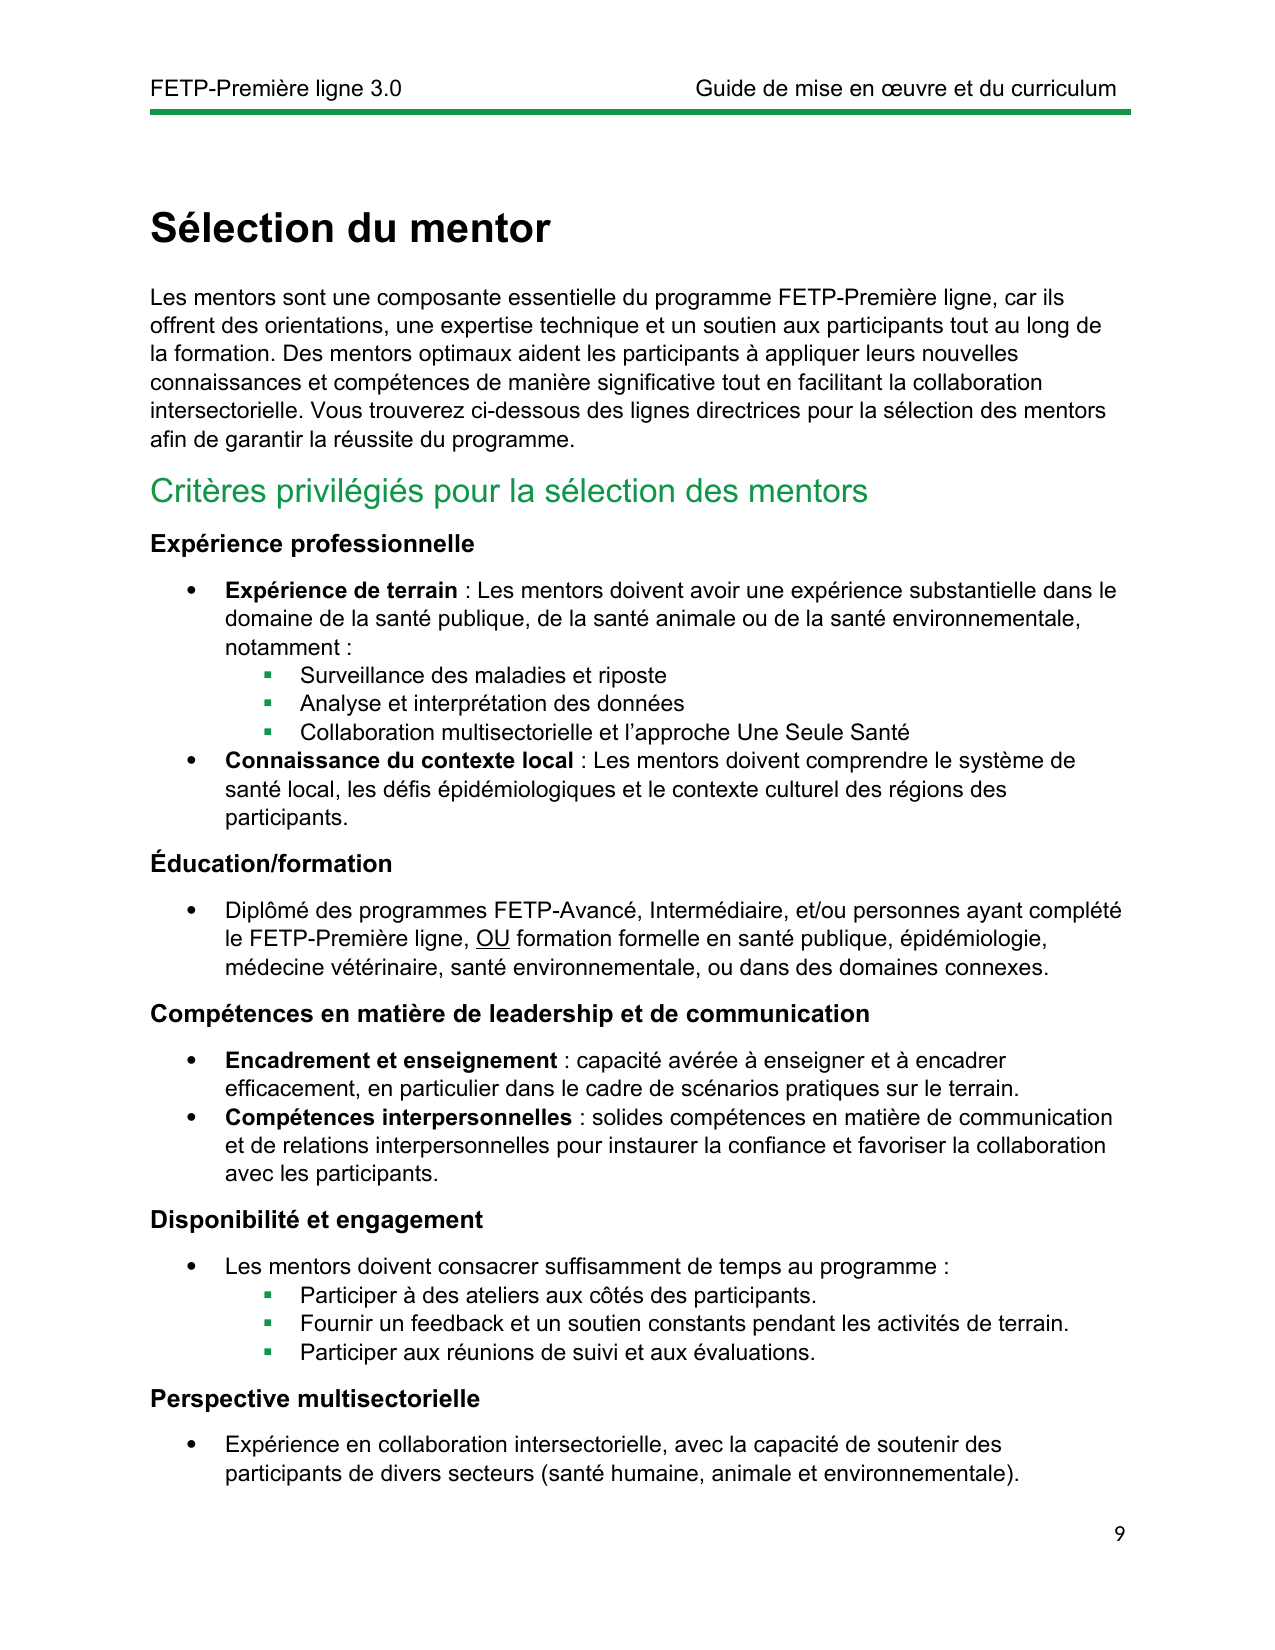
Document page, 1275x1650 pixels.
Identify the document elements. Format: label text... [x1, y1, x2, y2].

text Perspective multisectorielle [150, 1384, 1125, 1412]
subtitle Sélection du mentor [150, 203, 1125, 251]
text Compétences en matière de leadership et de communication [150, 999, 1125, 1028]
text Éducation/formation [150, 849, 1125, 878]
list Compétences interpersonnelles : solides compétences en matière de communication et de relations interpersonnelles pour instaurer la confiance et favoriser la collaboration avec les participants. [187, 1103, 1125, 1187]
text Les mentors sont une composante essentielle du programme FETP-Première ligne, car ils offrent des orientations, une expertise technique et un soutien aux participants tout au long de la formation. Des mentors optimaux aident les participants à appliquer leurs nouvelles connaissances et compétences de manière significative tout en facilitant la collaboration intersectorielle. Vous trouverez ci-dessous des lignes directrices pour la sélection des mentors afin de garantir la réussite du programme. [150, 255, 1125, 452]
list Analyse et interprétation des données [262, 690, 1125, 717]
list Expérience en collaboration intersectorielle, avec la capacité de soutenir des participants de divers secteurs (santé humaine, animale et environnementale). [187, 1431, 1125, 1486]
list Connaissance du contexte local : Les mentors doivent comprendre le système de santé local, les défis épidémiologiques et le contexte culturel des régions des participants. [187, 747, 1125, 831]
list Expérience de terrain : Les mentors doivent avoir une expérience substantielle dans le domaine de la santé publique, de la santé animale ou de la santé environnementale, notamment : [187, 577, 1125, 660]
list Participer aux réunions de suivi et aux évaluations. [262, 1338, 1125, 1365]
list Diplômé des programmes FETP-Avancé, Intermédiaire, et/ou personnes ayant complété le FETP-Première ligne, OU formation formelle en santé publique, épidémiologie, médecine vétérinaire, santé environnementale, ou dans des domaines connexes. [187, 897, 1125, 980]
list Fournir un feedback et un soutien constants pendant les activités de terrain. [262, 1310, 1125, 1336]
text Disponibilité et engagement [150, 1206, 1125, 1234]
list Encadrement et enseignement : capacité avérée à enseigner et à encadrer efficacement, en particulier dans le cadre de scénarios pratiques sur le terrain. [187, 1047, 1125, 1101]
text Critères privilégiés pour la sélection des mentors [150, 471, 1125, 509]
text Expérience professionnelle [150, 529, 1125, 558]
list Surveillance des maladies et riposte [262, 662, 1125, 688]
list Collaboration multisectorielle et l’approche Une Seule Santé [262, 719, 1125, 745]
list Participer à des ateliers aux côtés des participants. [262, 1282, 1125, 1308]
list Les mentors doivent consacrer suffisamment de temps au programme : [187, 1253, 1125, 1279]
